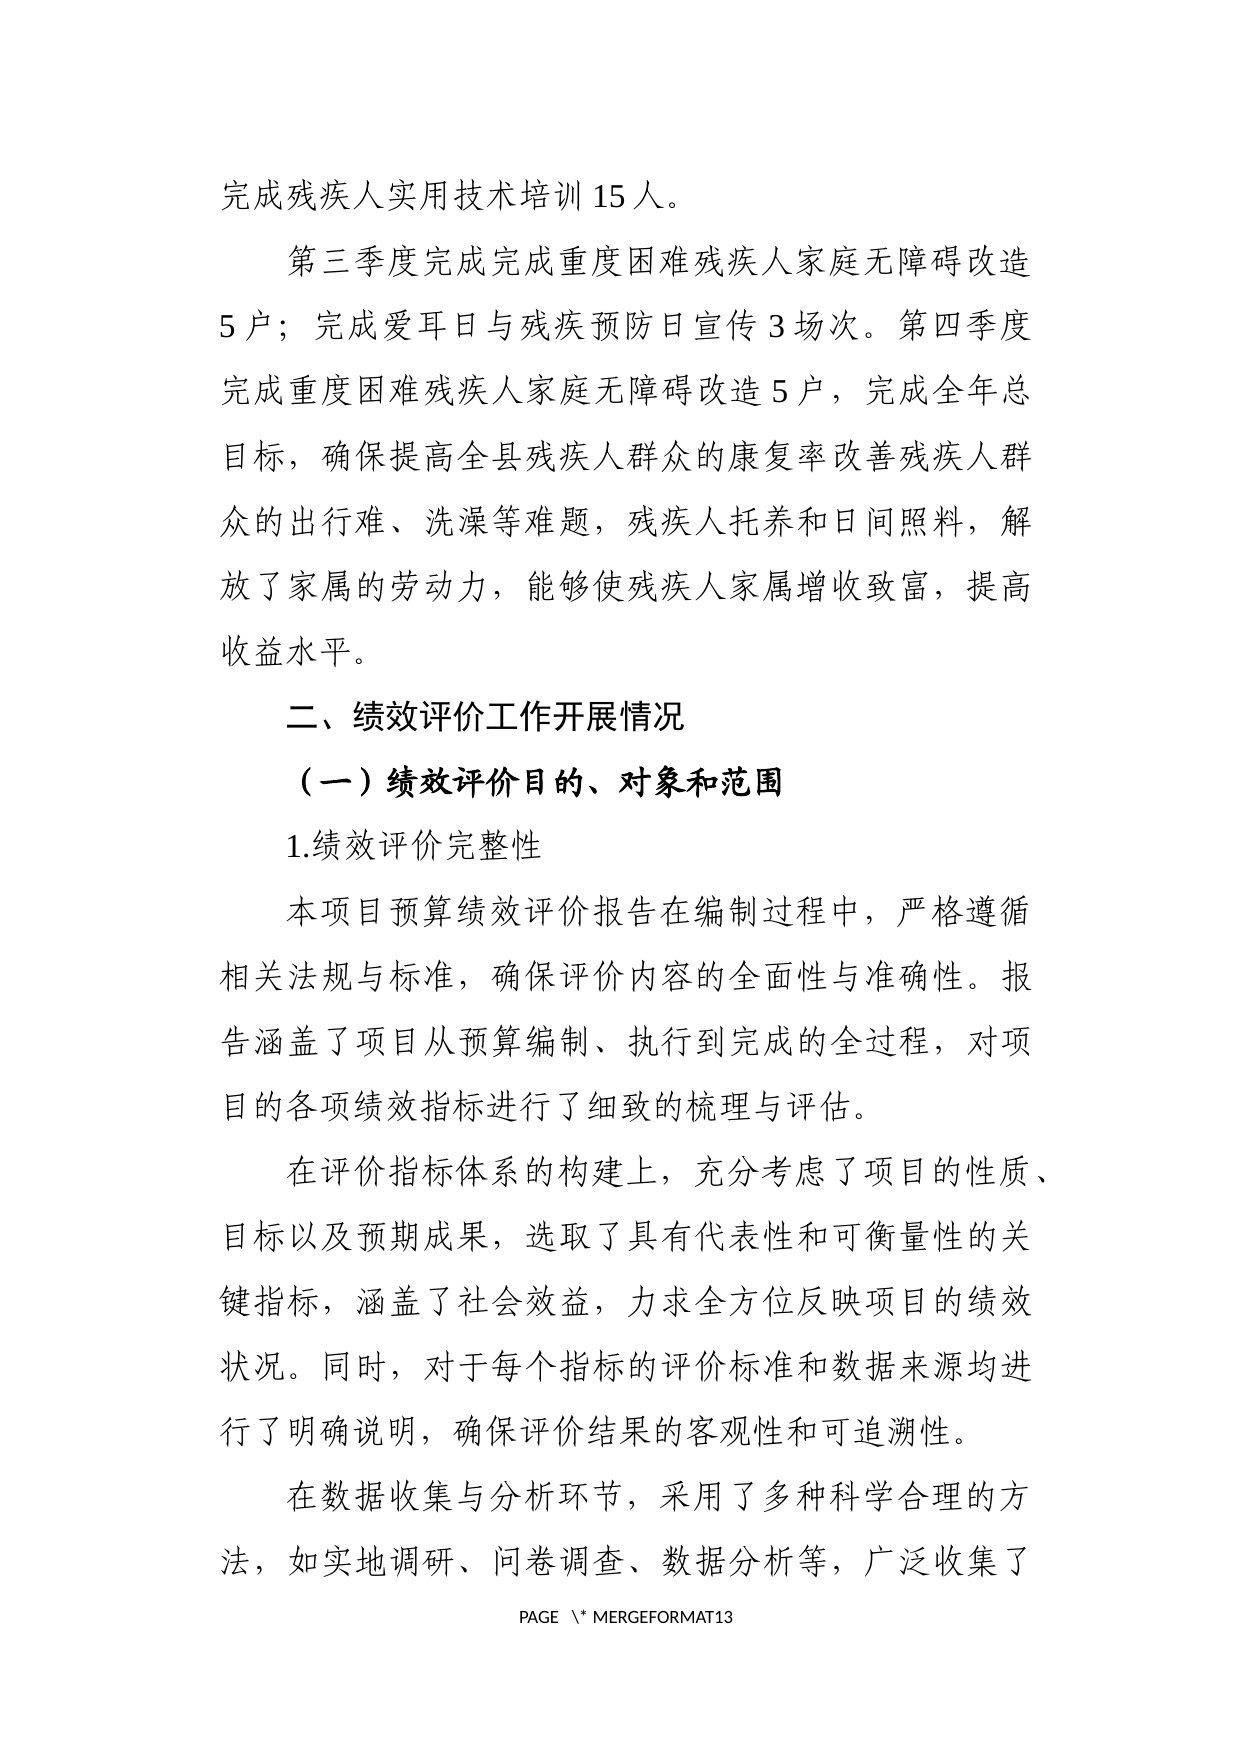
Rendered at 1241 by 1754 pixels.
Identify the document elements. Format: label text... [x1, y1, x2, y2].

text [218, 162, 1033, 227]
text 在评价指标体系的构建上，充分考虑了项目的性质、目标以及预期成果，选取了具有代表性和可衡量性的关键指标，涵盖了社会效益，力求全方位反映项目的绩效状况。同时，对于每个指标的评价标准和数据来源均进行了明确说明，确保评价结果的客观性和可追溯性。 [218, 1137, 1033, 1462]
text 二、绩效评价工作开展情况 [218, 682, 1033, 747]
text 第三季度完成完成重度困难残疾人家庭无障碍改造5户；完成爱耳日与残疾预防日宣传3场次。第四季度完成重度困难残疾人家庭无障碍改造5户，完成全年总目标，确保提高全县残疾人群众的康复率改善残疾人群众的出行难、洗澡等难题，残疾人托养和日间照料，解放了家属的劳动力，能够使残疾人家属增收致富，提高收益水平。 [218, 227, 1033, 682]
text （一）绩效评价目的、对象和范围 [218, 747, 1033, 812]
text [218, 1462, 1033, 1592]
text 本项目预算绩效评价报告在编制过程中，严格遵循相关法规与标准，确保评价内容的全面性与准确性。报告涵盖了项目从预算编制、执行到完成的全过程，对项目的各项绩效指标进行了细致的梳理与评估。 [218, 877, 1033, 1137]
title 1.绩效评价完整性 [218, 812, 1033, 877]
